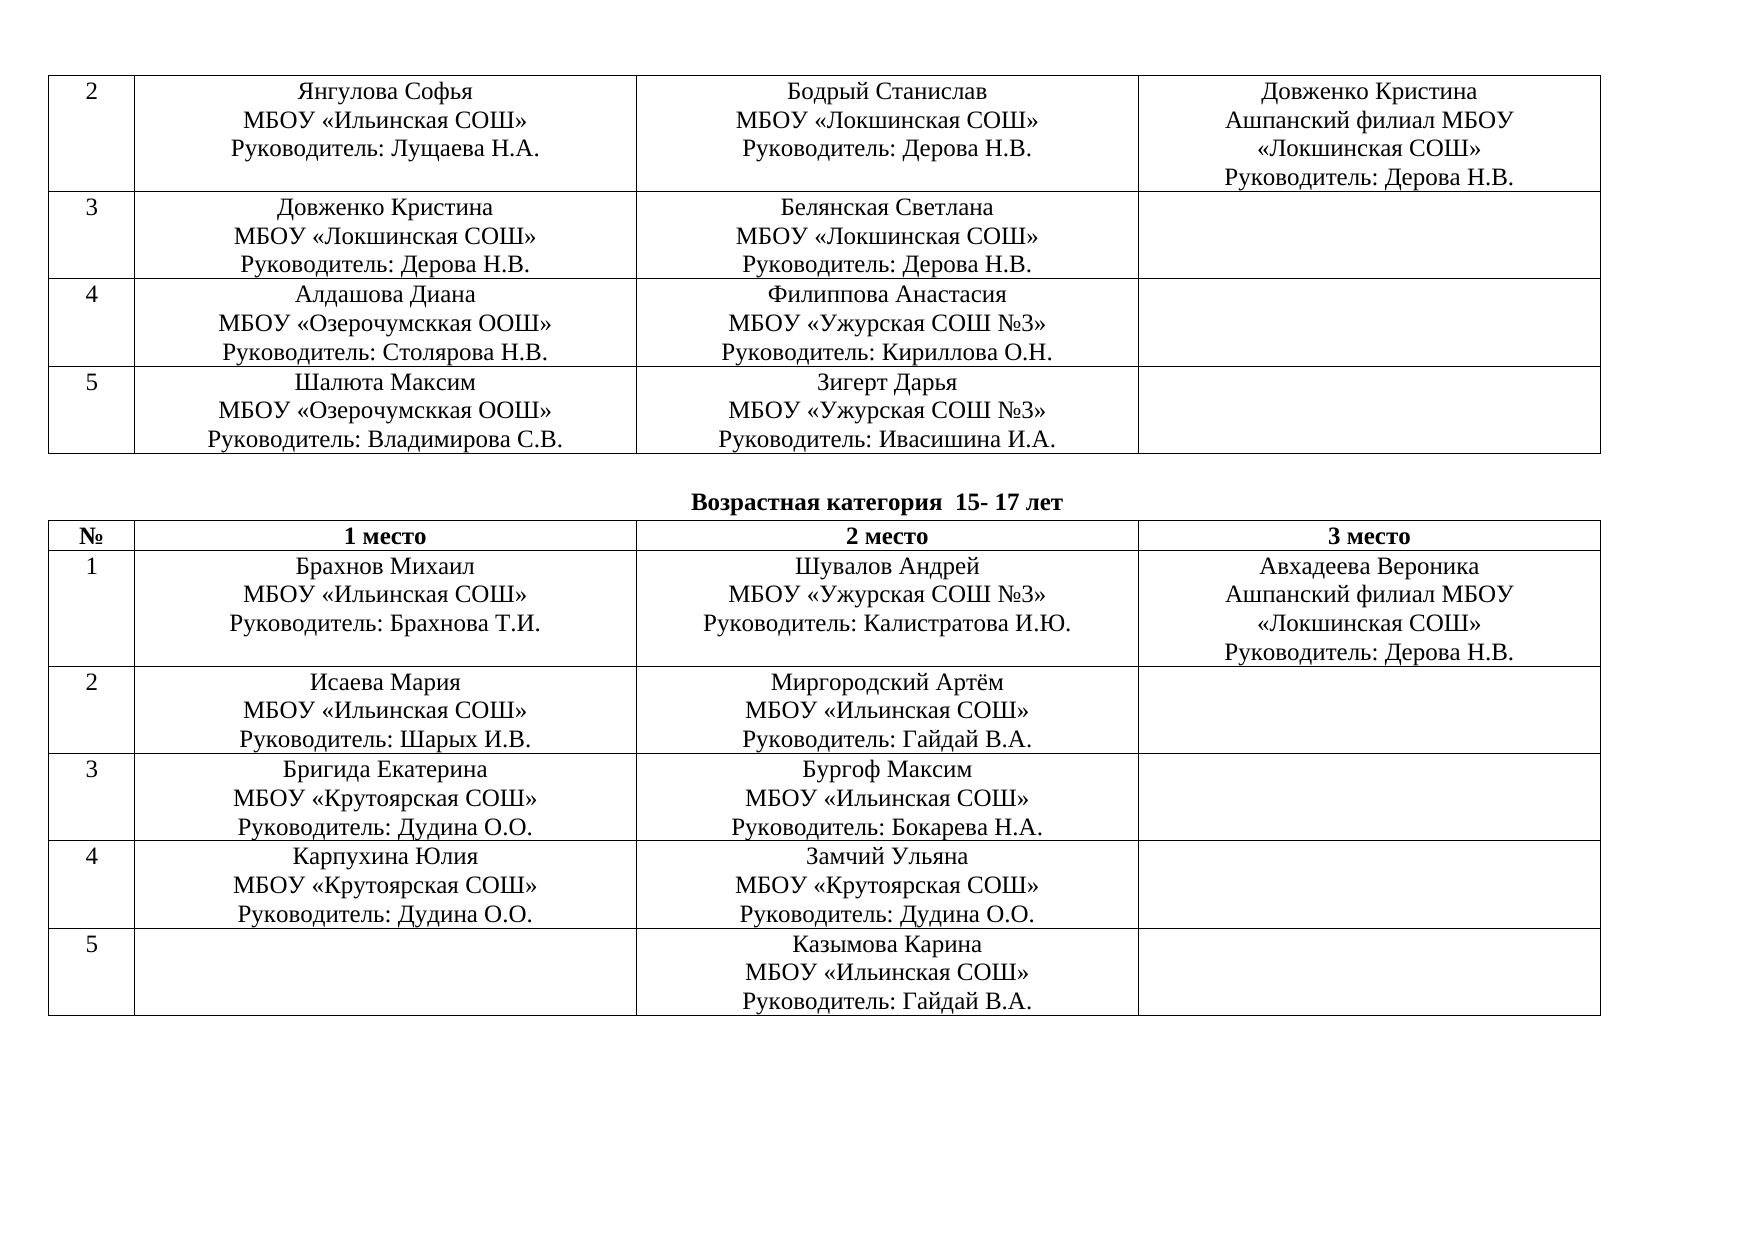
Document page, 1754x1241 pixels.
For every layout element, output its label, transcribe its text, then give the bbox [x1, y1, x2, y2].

table_cell [1139, 929, 1600, 1015]
table_cell Карпухина Юлия МБОУ «Крутоярская СОШ» Руководитель: Дудина О.О. [135, 841, 636, 928]
table_cell 2 [49, 667, 134, 753]
table_cell Довженко Кристина Ашпанский филиал МБОУ «Локшинская СОШ» Руководитель: Дерова Н.В. [1139, 76, 1600, 191]
table_cell 1 [49, 551, 134, 666]
table_cell 3 [49, 192, 134, 278]
table_cell 2 [49, 76, 134, 191]
table_cell 5 [49, 929, 134, 1015]
table_cell Замчий Ульяна МБОУ «Крутоярская СОШ» Руководитель: Дудина О.О. [637, 841, 1138, 928]
table_header 3 место [1139, 521, 1600, 550]
table_cell 3 [49, 754, 134, 840]
table_cell Исаева Мария МБОУ «Ильинская СОШ» Руководитель: Шарых И.В. [135, 667, 636, 753]
table_cell Бургоф Максим МБОУ «Ильинская СОШ» Руководитель: Бокарева Н.А. [637, 754, 1138, 840]
table_cell Филиппова Анастасия МБОУ «Ужурская СОШ №3» Руководитель: Кириллова О.Н. [637, 279, 1138, 366]
table_header № [49, 521, 134, 550]
table_cell Миргородский Артём МБОУ «Ильинская СОШ» Руководитель: Гайдай В.А. [637, 667, 1138, 753]
table_header 1 место [135, 521, 636, 550]
table_cell Алдашова Диана МБОУ «Озерочумсккая ООШ» Руководитель: Столярова Н.В. [135, 279, 636, 366]
table_cell Зигерт Дарья МБОУ «Ужурская СОШ №3» Руководитель: Ивасишина И.А. [637, 367, 1138, 453]
table_cell [1139, 667, 1600, 753]
table_cell Бодрый Станислав МБОУ «Локшинская СОШ» Руководитель: Дерова Н.В. [637, 76, 1138, 191]
table_cell [1139, 754, 1600, 840]
table_cell [135, 929, 636, 1015]
table_cell [1139, 279, 1600, 366]
table_cell 4 [49, 279, 134, 366]
table_cell Белянская Светлана МБОУ «Локшинская СОШ» Руководитель: Дерова Н.В. [637, 192, 1138, 278]
table_cell Казымова Карина МБОУ «Ильинская СОШ» Руководитель: Гайдай В.А. [637, 929, 1138, 1015]
table_cell Авхадеева Вероника Ашпанский филиал МБОУ «Локшинская СОШ» Руководитель: Дерова Н.В. [1139, 551, 1600, 666]
table_cell Янгулова Софья МБОУ «Ильинская СОШ» Руководитель: Лущаева Н.А. [135, 76, 636, 191]
text Возрастная категория 15- 17 лет [60, 487, 1679, 516]
table_cell Довженко Кристина МБОУ «Локшинская СОШ» Руководитель: Дерова Н.В. [135, 192, 636, 278]
table_cell [1139, 841, 1600, 928]
table_cell 5 [49, 367, 134, 453]
table_cell Шувалов Андрей МБОУ «Ужурская СОШ №3» Руководитель: Калистратова И.Ю. [637, 551, 1138, 666]
table_cell Брахнов Михаил МБОУ «Ильинская СОШ» Руководитель: Брахнова Т.И. [135, 551, 636, 666]
table_cell Бригида Екатерина МБОУ «Крутоярская СОШ» Руководитель: Дудина О.О. [135, 754, 636, 840]
table_cell 4 [49, 841, 134, 928]
table_header 2 место [637, 521, 1138, 550]
table_cell [1139, 192, 1600, 278]
table_cell [1139, 367, 1600, 453]
table_cell Шалюта Максим МБОУ «Озерочумсккая ООШ» Руководитель: Владимирова С.В. [135, 367, 636, 453]
